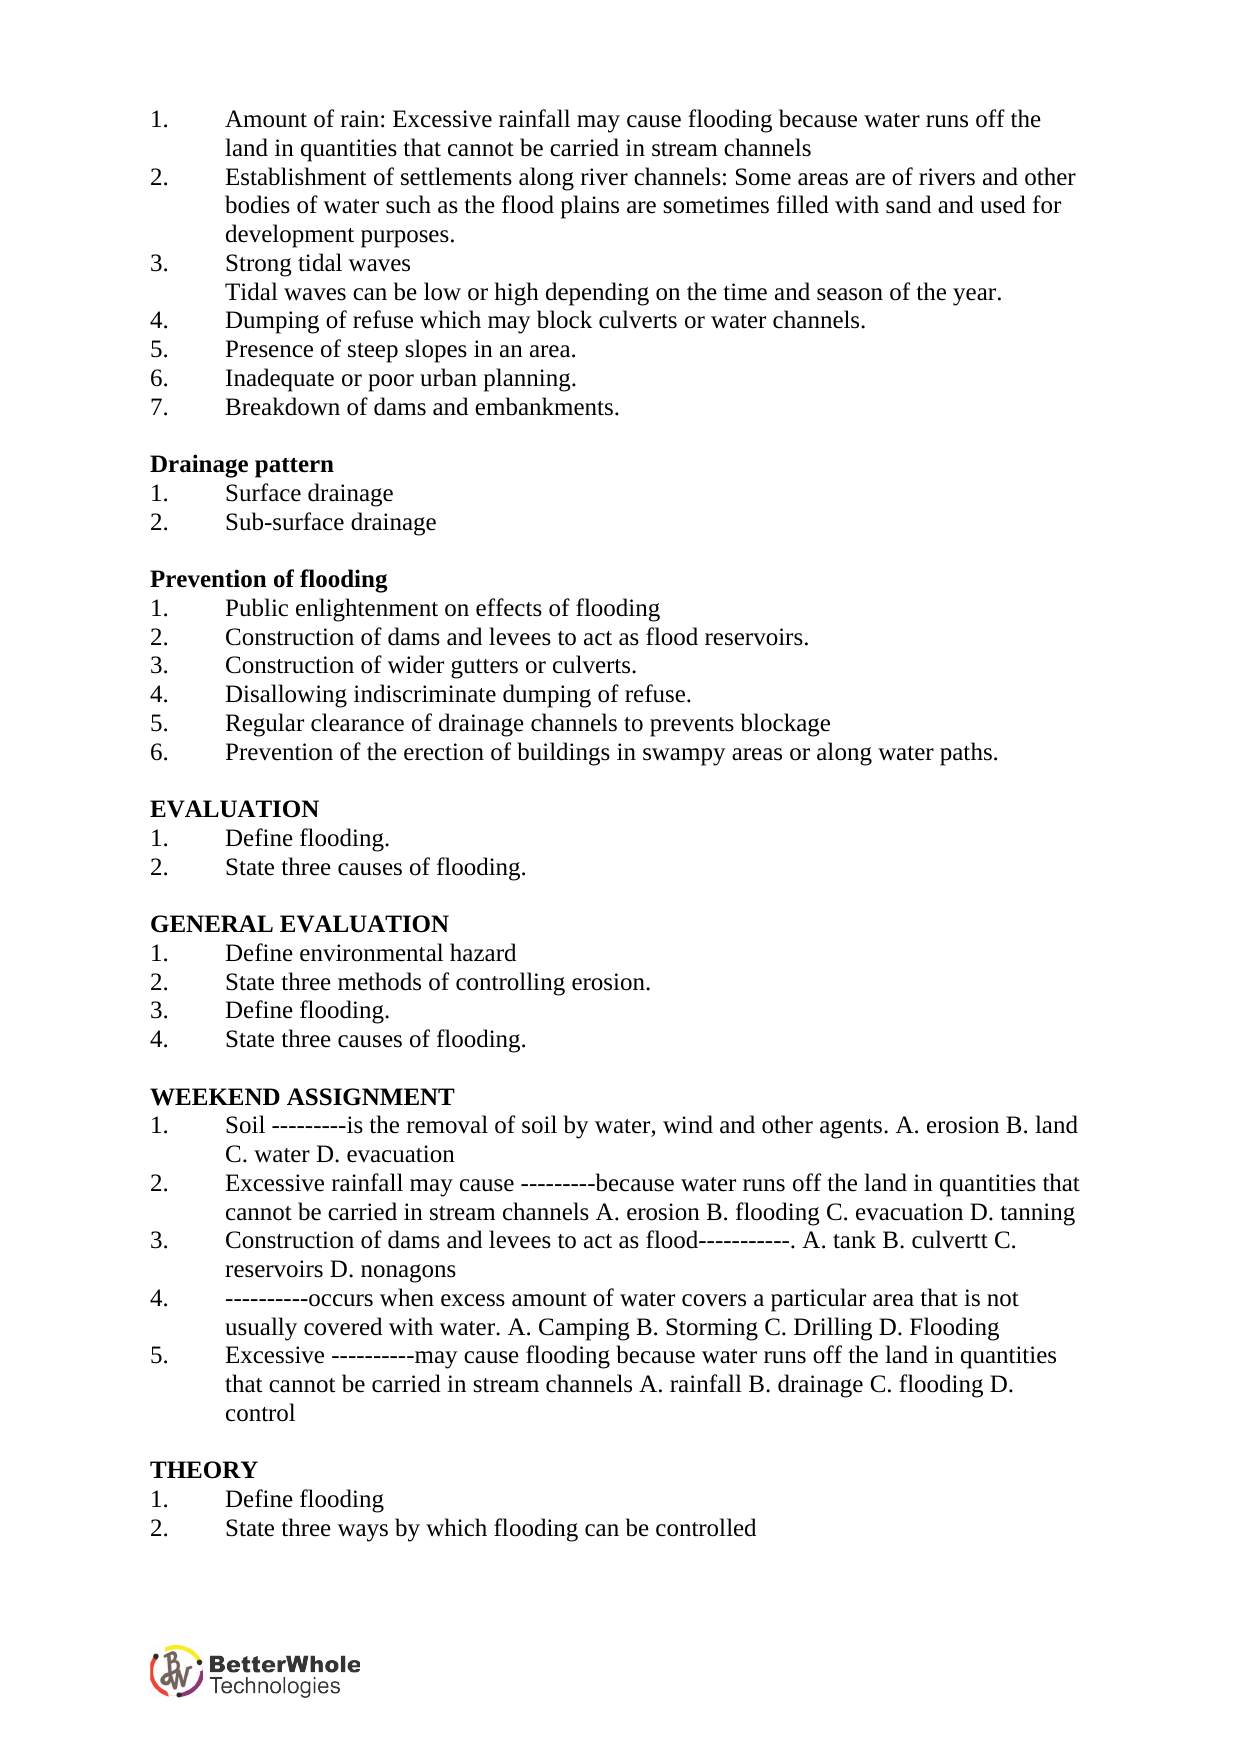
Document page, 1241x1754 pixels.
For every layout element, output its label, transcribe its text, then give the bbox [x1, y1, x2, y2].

list Disallowing indiscriminate dumping of refuse. [150, 679, 1090, 708]
list Public enlightenment on effects of flooding [150, 593, 1090, 622]
list Define flooding. [150, 823, 1090, 852]
list Prevention of the erection of buildings in swampy areas or along water paths. [150, 737, 1090, 766]
list Define flooding [150, 1484, 1090, 1513]
text Drainage pattern [150, 449, 1090, 478]
list Inadequate or poor urban planning. [150, 363, 1090, 392]
list Strong tidal waves [150, 248, 1090, 277]
list Excessive rainfall may cause ---------because water runs off the land in quantities that cannot be carried in stream channels A. erosion B. flooding C. evacuation D. tanning [150, 1168, 1090, 1226]
list Presence of steep slopes in an area. [150, 334, 1090, 363]
list Dumping of refuse which may block culverts or water channels. [150, 306, 1090, 334]
list THEORY [150, 1456, 1090, 1484]
list Construction of dams and levees to act as flood reservoirs. [150, 622, 1090, 651]
list ----------occurs when excess amount of water covers a particular area that is not usually covered with water. A. Camping B. Storming C. Drilling D. Flooding [150, 1283, 1090, 1341]
list Surface drainage [150, 478, 1090, 507]
list Tidal waves can be low or high depending on the time and season of the year. [225, 277, 1090, 306]
list Construction of dams and levees to act as flood-----------. A. tank B. culvertt C. reservoirs D. nonagons [150, 1226, 1090, 1283]
list GENERAL EVALUATION [150, 909, 1090, 938]
list EVALUATION [150, 794, 1090, 823]
picture [150, 1645, 360, 1698]
list Excessive ----------may cause flooding because water runs off the land in quantities that cannot be carried in stream channels A. rainfall B. drainage C. flooding D. control [150, 1341, 1090, 1427]
list Define flooding. [150, 996, 1090, 1024]
list State three causes of flooding. [150, 852, 1090, 881]
list State three ways by which flooding can be controlled [150, 1513, 1090, 1542]
list Breakdown of dams and embankments. [150, 392, 1090, 421]
text Prevention of flooding [150, 564, 1090, 593]
list Define environmental hazard [150, 938, 1090, 967]
list Establishment of settlements along river channels: Some areas are of rivers and other bodies of water such as the flood plains are sometimes filled with sand and used for development purposes. [150, 162, 1090, 248]
list Soil ---------is the removal of soil by water, wind and other agents. A. erosion B. land C. water D. evacuation [150, 1111, 1090, 1168]
list State three methods of controlling erosion. [150, 967, 1090, 996]
list Amount of rain: Excessive rainfall may cause flooding because water runs off the land in quantities that cannot be carried in stream channels [150, 104, 1090, 162]
list State three causes of flooding. [150, 1024, 1090, 1053]
list Sub-surface drainage [150, 507, 1090, 536]
list Construction of wider gutters or culverts. [150, 651, 1090, 679]
list WEEKEND ASSIGNMENT [150, 1082, 1090, 1111]
list Regular clearance of drainage channels to prevents blockage [150, 708, 1090, 737]
